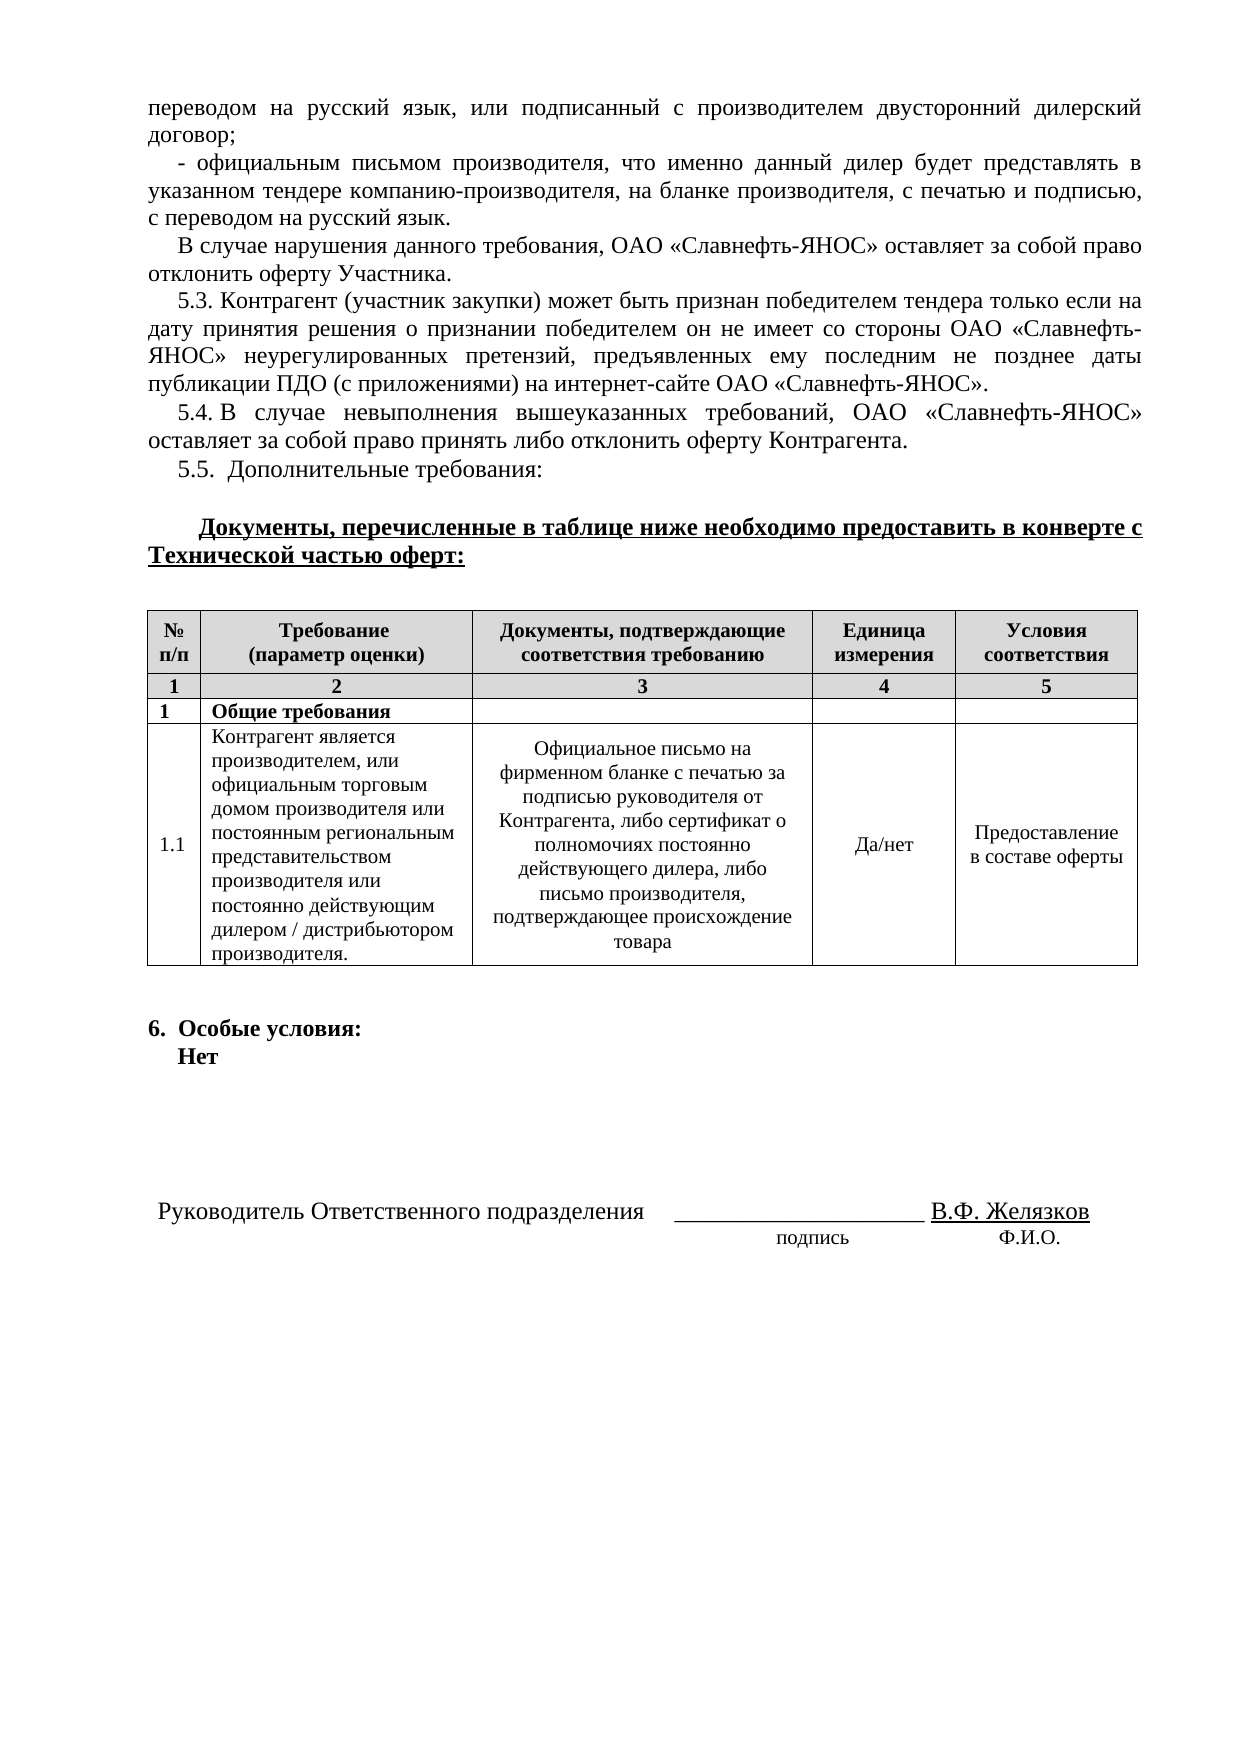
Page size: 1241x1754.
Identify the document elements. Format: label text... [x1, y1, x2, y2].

table_header Единица измерения [813, 611, 955, 673]
table_header Документы, подтверждающие соответствия требованию [473, 611, 812, 673]
text подпись Ф.И.О. [620, 1225, 1143, 1249]
table_cell Контрагент является производителем, или официальным торговым домом производителя или постоянным региональным представительством производителя или постоянно действующим дилером / дистрибьютором производителя. [201, 724, 472, 965]
table_cell [813, 699, 955, 723]
table_cell 5 [956, 674, 1137, 698]
text Документы, перечисленные в таблице ниже необходимо предоставить в конверте с Технической частью оферт: [148, 512, 1143, 569]
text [148, 93, 1143, 148]
table_cell 1 [148, 674, 200, 698]
text 6. Особые условия: [148, 1014, 1143, 1042]
table_cell [473, 699, 812, 723]
table_cell 4 [813, 674, 955, 698]
text В случае нарушения данного требования, ОАО «Славнефть-ЯНОС» оставляет за собой право отклонить оферту Участника. [148, 231, 1143, 286]
text 5.4. В случае невыполнения вышеуказанных требований, ОАО «Славнефть-ЯНОС» оставляет за собой право принять либо отклонить оферту Контрагента. [148, 397, 1143, 454]
table_cell Да/нет [813, 724, 955, 965]
table_cell 1 [148, 699, 200, 723]
text - официальным письмом производителя, что именно данный дилер будет представлять в указанном тендере компанию-производителя, на бланке производителя, с печатью и подписью, с переводом на русский язык. [148, 148, 1143, 231]
text Руководитель Ответственного подразделения ____________________ В.Ф. Желязков [103, 1196, 1143, 1225]
table_cell 3 [473, 674, 812, 698]
table_cell Предоставление в составе оферты [956, 724, 1137, 965]
text Нет [148, 1042, 1143, 1069]
table_cell 2 [201, 674, 472, 698]
table_header Требование (параметр оценки) [201, 611, 472, 673]
table_cell 1.1 [148, 724, 200, 965]
table_cell Официальное письмо на фирменном бланке с печатью за подписью руководителя от Контрагента, либо сертификат о полномочиях постоянно действующего дилера, либо письмо производителя, подтверждающее происхождение товара [473, 724, 812, 965]
table_header Условия соответствия [956, 611, 1137, 673]
text 5.5. Дополнительные требования: [148, 454, 1143, 483]
table_cell Общие требования [201, 699, 472, 723]
text 5.3. Контрагент (участник закупки) может быть признан победителем тендера только если на дату принятия решения о признании победителем он не имеет со стороны ОАО «Славнефть-ЯНОС» неурегулированных претензий, предъявленных ему последним не позднее даты публикации ПДО (с приложениями) на интернет-сайте ОАО «Славнефть-ЯНОС». [148, 286, 1143, 397]
table_header № п/п [148, 611, 200, 673]
table_cell [956, 699, 1137, 723]
